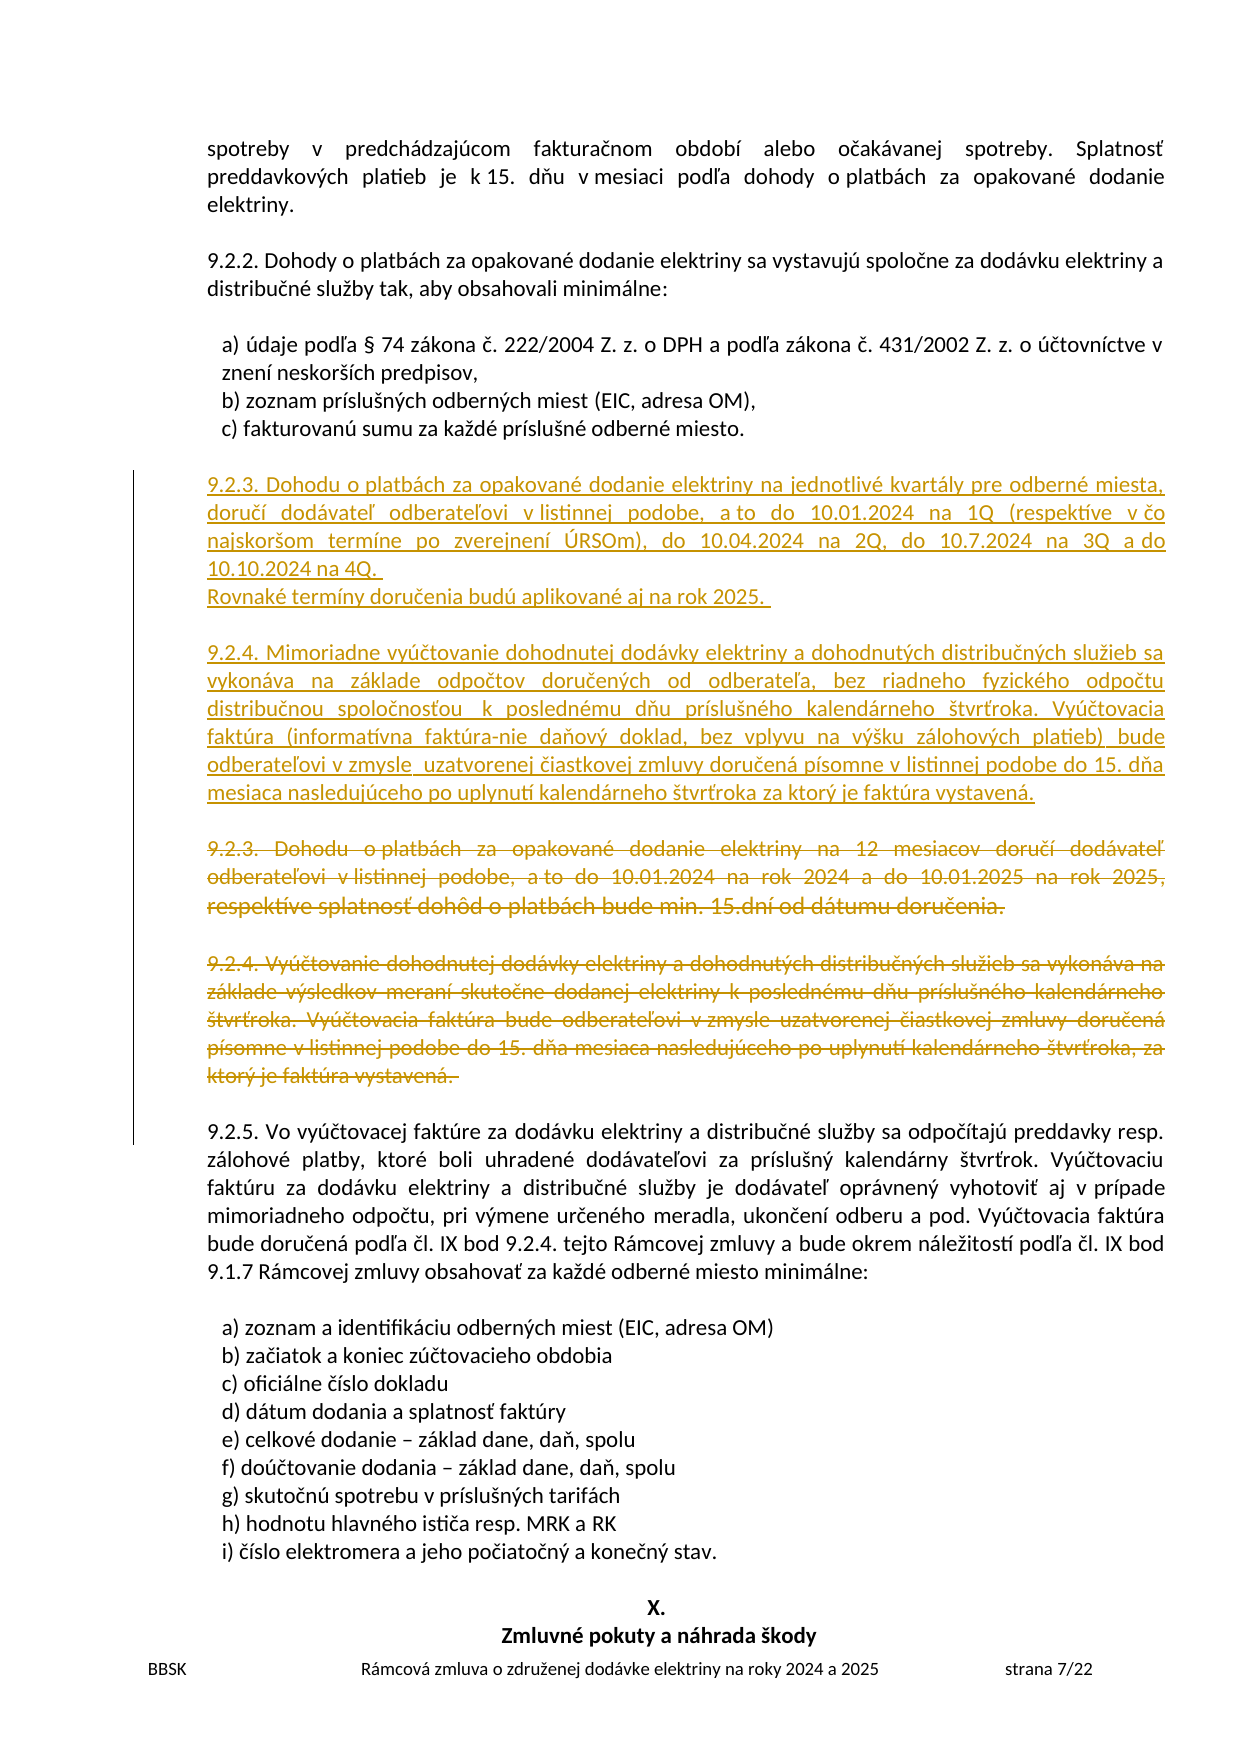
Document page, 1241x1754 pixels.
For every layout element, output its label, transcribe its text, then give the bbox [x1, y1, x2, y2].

text 9.2.2. Dohody o platbách za opakované dodanie elektriny sa vystavujú spoločne za dodávku elektriny a distribučné služby tak, aby obsahovali minimálne: [207, 246, 1165, 302]
text X. [148, 1593, 1165, 1621]
text c) fakturovanú sumu za každé príslušné odberné miesto. [148, 414, 1165, 442]
text a) údaje podľa § 74 zákona č. 222/2004 Z. z. o DPH a podľa zákona č. 431/2002 Z. z. o účtovníctve v znení neskorších predpisov, [148, 330, 1165, 386]
text d) dátum dodania a splatnosť faktúry [222, 1397, 1165, 1425]
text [207, 134, 1165, 218]
text Zmluvné pokuty a náhrada škody [148, 1621, 1165, 1649]
text a) zoznam a identifikáciu odberných miest (EIC, adresa OM) [222, 1313, 1165, 1341]
text 9.2.5. Vo vyúčtovacej faktúre za dodávku elektriny a distribučné služby sa odpočítajú preddavky resp. zálohové platby, ktoré boli uhradené dodávateľovi za príslušný kalendárny štvrťrok. Vyúčtovaciu faktúru za dodávku elektriny a distribučné služby je dodávateľ oprávnený vyhotoviť aj v prípade mimoriadneho odpočtu, pri výmene určeného meradla, ukončení odberu a pod. Vyúčtovacia faktúra bude doručená podľa čl. IX bod 9.2.4. tejto Rámcovej zmluvy a bude okrem náležitostí podľa čl. IX bod 9.1.7 Rámcovej zmluvy obsahovať za každé odberné miesto minimálne: [207, 1117, 1165, 1285]
text e) celkové dodanie – základ dane, daň, spolu [222, 1425, 1165, 1453]
text b) začiatok a koniec zúčtovacieho obdobia [148, 1341, 1165, 1369]
text i) číslo elektromera a jeho počiatočný a konečný stav. [222, 1537, 1165, 1565]
text c) oficiálne číslo dokladu [222, 1369, 1165, 1397]
text b) zoznam príslušných odberných miest (EIC, adresa OM), [148, 386, 1165, 414]
text g) skutočnú spotrebu v príslušných tarifách [222, 1481, 1165, 1509]
text f) doúčtovanie dodania – základ dane, daň, spolu [222, 1453, 1165, 1481]
text h) hodnotu hlavného ističa resp. MRK a RK [222, 1509, 1165, 1537]
